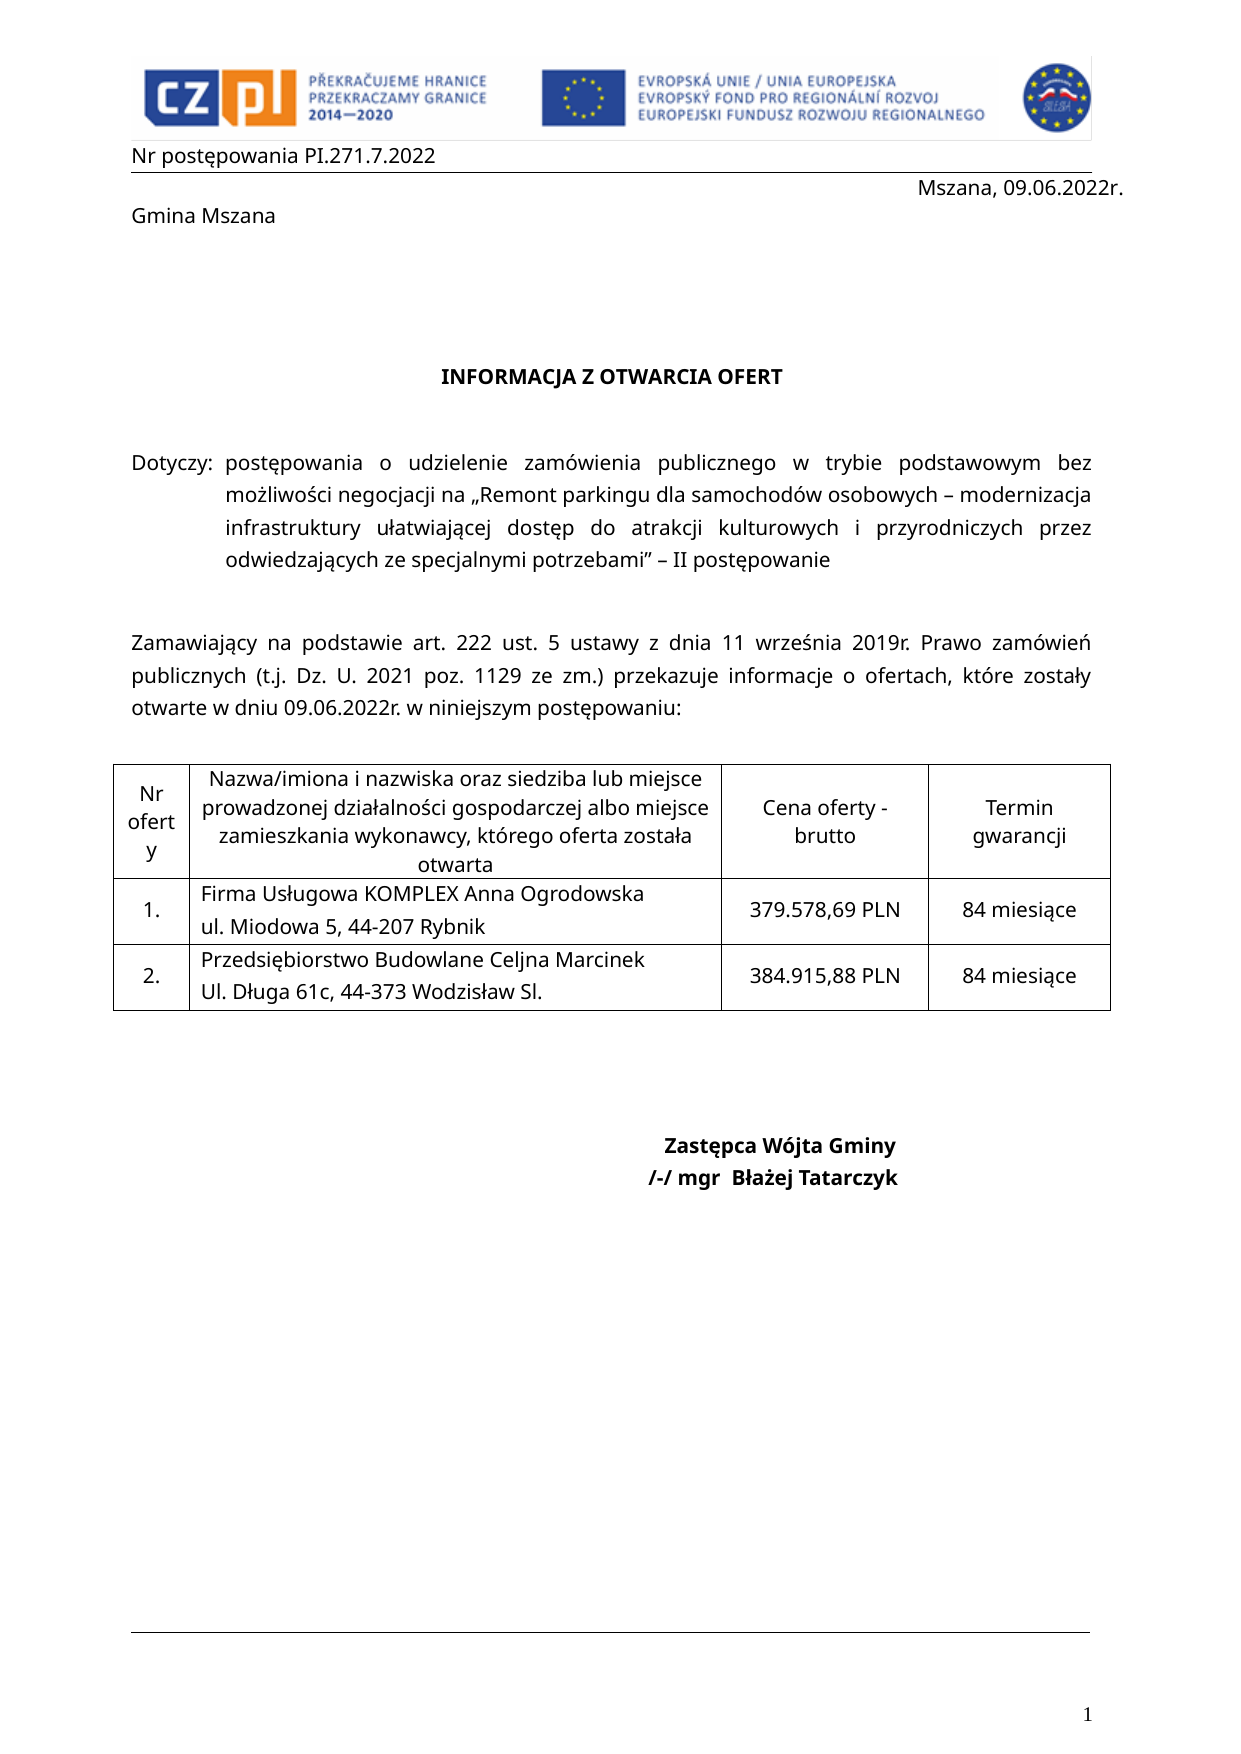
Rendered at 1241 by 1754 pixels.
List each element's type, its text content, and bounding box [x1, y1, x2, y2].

table_cell 2. [114, 945, 189, 1009]
text INFORMACJA Z OTWARCIA OFERT [131, 362, 1092, 391]
text Mszana, 09.06.2022r. [131, 173, 1124, 201]
table_cell 379.578,69 PLN [722, 879, 928, 944]
text Dotyczy: postępowania o udzielenie zamówienia publicznego w trybie podstawowym bez możliwości negocjacji na „Remont parkingu dla samochodów osobowych – modernizacja infrastruktury ułatwiającej dostęp do atrakcji kulturowych i przyrodniczych przez odwiedzających ze specjalnymi potrzebami” – II postępowanie [131, 448, 1092, 574]
text Zastępca Wójta Gminy [131, 1131, 1092, 1159]
table_cell 384.915,88 PLN [722, 945, 928, 1009]
picture [131, 56, 1093, 142]
table_cell 1. [114, 879, 189, 944]
table_cell Firma Usługowa KOMPLEX Anna Ogrodowska ul. Miodowa 5, 44-207 Rybnik [190, 879, 721, 944]
table_cell 84 miesiące [929, 945, 1110, 1009]
table_header Nazwa/imiona i nazwiska oraz siedziba lub miejsce prowadzonej działalności gospodarczej albo miejsce zamieszkania wykonawcy, którego oferta została otwarta [190, 765, 721, 878]
table_header Termin gwarancji [929, 765, 1110, 878]
table_cell Przedsiębiorstwo Budowlane Celjna Marcinek Ul. Długa 61c, 44-373 Wodzisław Sl. [190, 945, 721, 1009]
text Gmina Mszana [131, 201, 1124, 230]
text /-/ mgr Błażej Tatarczyk [131, 1163, 1092, 1192]
table_header Nr oferty [114, 765, 189, 878]
table_cell 84 miesiące [929, 879, 1110, 944]
table_header Cena oferty - brutto [722, 765, 928, 878]
text Zamawiający na podstawie art. 222 ust. 5 ustawy z dnia 11 września 2019r. Prawo zamówień publicznych (t.j. Dz. U. 2021 poz. 1129 ze zm.) przekazuje informacje o ofertach, które zostały otwarte w dniu 09.06.2022r. w niniejszym postępowaniu: [131, 628, 1092, 722]
